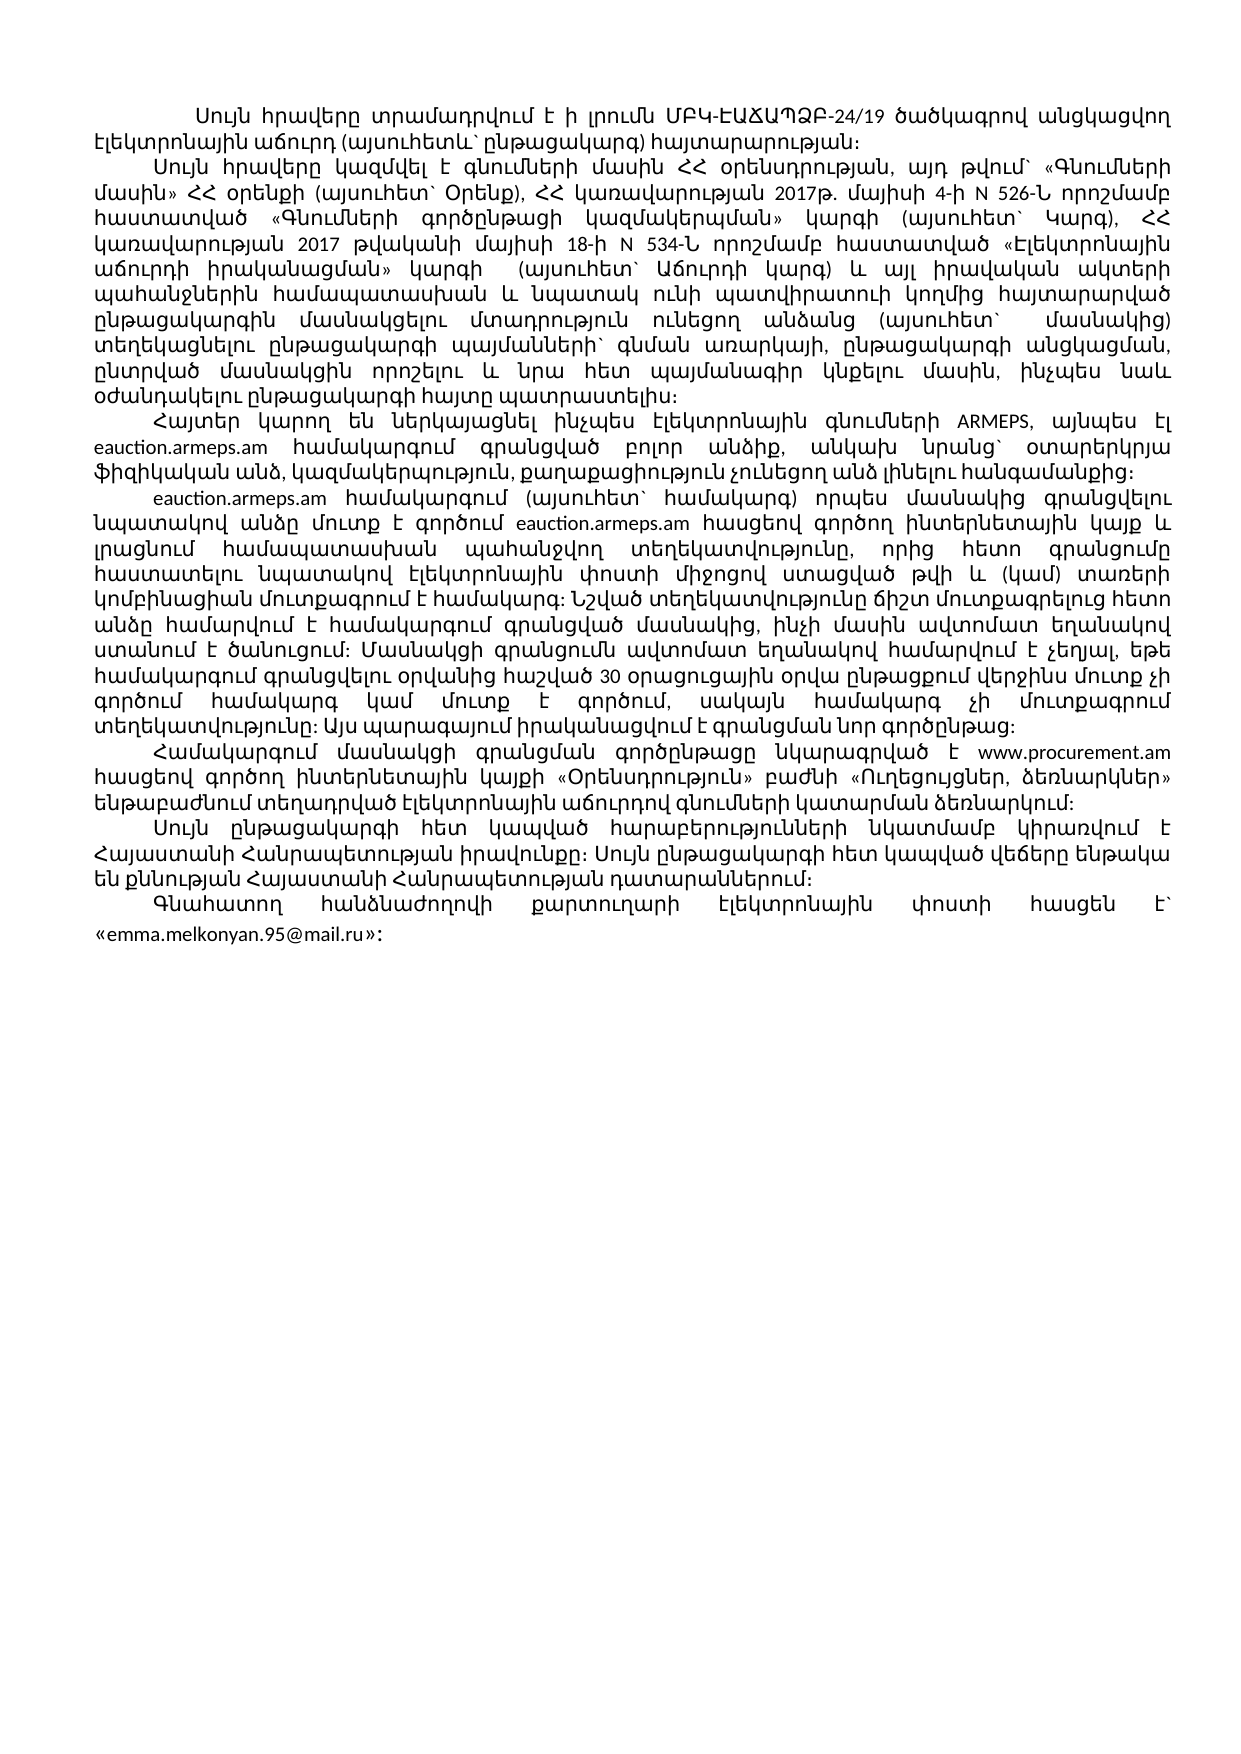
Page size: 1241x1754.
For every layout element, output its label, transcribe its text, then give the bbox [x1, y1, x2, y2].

text Գնահատող հանձնաժողովի քարտուղարի էլեկտրոնային փոստի հասցեն է` «emma.melkonyan.95@mail.ru»: [94, 892, 1171, 948]
text eauction.armeps.am համակարգում (այսուհետ` համակարգ) որպես մասնակից գրանցվելու նպատակով անձը մուտք է գործում eauction.armeps.am հասցեով գործող ինտերնետային կայք և լրացնում համապատասխան պահանջվող տեղեկատվությունը, որից հետո գրանցումը հաստատելու նպատակով էլեկտրոնային փոստի միջոցով ստացված թվի և (կամ) տառերի կոմբինացիան մուտքագրում է համակարգ: Նշված տեղեկատվությունը ճիշտ մուտքագրելուց հետո անձը համարվում է համակարգում գրանցված մասնակից, ինչի մասին ավտոմատ եղանակով ստանում է ծանուցում: Մասնակցի գրանցումն ավտոմատ եղանակով համարվում է չեղյալ, եթե համակարգում գրանցվելու օրվանից հաշված 30 օրացուցային օրվա ընթացքում վերջինս մուտք չի գործում համակարգ կամ մուտք է գործում, սակայն համակարգ չի մուտքագրում տեղեկատվությունը: Այս պարագայում իրականացվում է գրանցման նոր գործընթաց: [94, 485, 1171, 739]
text Հայտեր կարող են ներկայացնել ինչպես էլեկտրոնային գնումների ARMEPS, այնպես էլ eauction.armeps.am համակարգում գրանցված բոլոր անձիք, անկախ նրանց` օտարերկրյա ֆիզիկական անձ, կազմակերպություն, քաղաքացիություն չունեցող անձ լինելու հանգամանքից։ [94, 409, 1171, 485]
text Համակարգում մասնակցի գրանցման գործընթացը նկարագրված է www.procurement.am հասցեով գործող ինտերնետային կայքի «Օրենսդրություն» բաժնի «Ուղեցույցներ, ձեռնարկներ» ենթաբաժնում տեղադրված էլեկտրոնային աճուրդով գնումների կատարման ձեռնարկում: [94, 739, 1171, 815]
text Սույն հրավերը կազմվել է գնումների մասին ՀՀ օրենսդրության, այդ թվում` «Գնումների մասին» ՀՀ օրենքի (այսուհետ` Օրենք), ՀՀ կառավարության 2017թ. մայիսի 4-ի N 526-Ն որոշմամբ հաստատված «Գնումների գործընթացի կազմակերպման» կարգի (այսուհետ` Կարգ), ՀՀ կառավարության 2017 թվականի մայիսի 18-ի N 534-Ն որոշմամբ հաստատված «Էլեկտրոնային աճուրդի իրականացման» կարգի (այսուհետ` Աճուրդի կարգ) և այլ իրավական ակտերի պահանջներին համապատասխան և նպատակ ունի պատվիրատուի կողմից հայտարարված ընթացակարգին մասնակցելու մտադրություն ունեցող անձանց (այսուհետ` մասնակից) տեղեկացնելու ընթացակարգի պայմանների` գնման առարկայի, ընթացակարգի անցկացման, ընտրված մասնակցին որոշելու և նրա հետ պայմանագիր կնքելու մասին, ինչպես նաև օժանդակելու ընթացակարգի հայտը պատրաստելիս։ [94, 154, 1171, 409]
text Սույն ընթացակարգի հետ կապված հարաբերությունների նկատմամբ կիրառվում է Հայաստանի Հանրապետության իրավունքը։ Սույն ընթացակարգի հետ կապված վեճերը ենթակա են քննության Հայաստանի Հանրապետության դատարաններում։ [94, 815, 1171, 892]
text Սույն հրավերը տրամադրվում է ի լրումն ՄԲԿ-ԷԱՃԱՊՁԲ-24/19 ծածկագրով անցկացվող էլեկտրոնային աճուրդ (այսուհետև` ընթացակարգ) հայտարարության։ [94, 104, 1171, 154]
